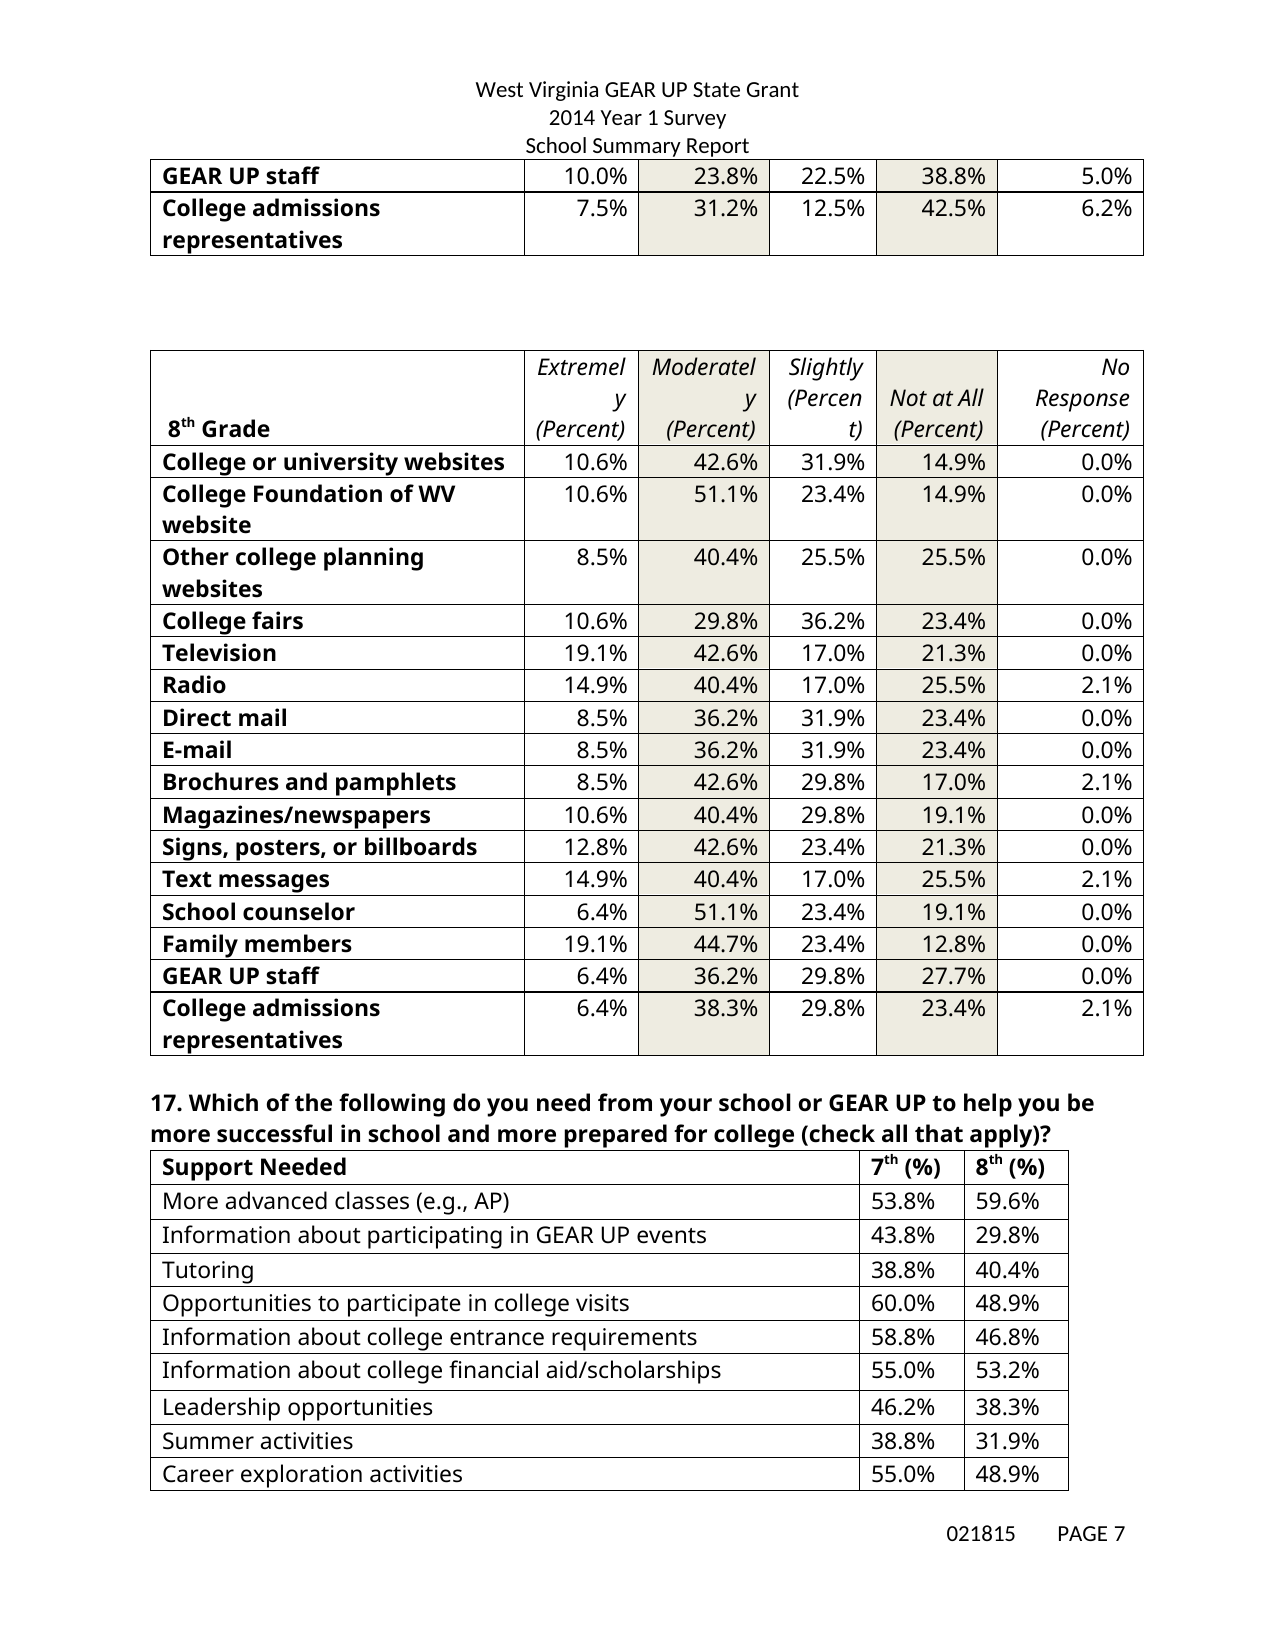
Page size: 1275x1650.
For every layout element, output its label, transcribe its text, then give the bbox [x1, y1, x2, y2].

table_cell 31.2% [639, 193, 769, 255]
table_cell 51.1% [639, 478, 769, 540]
table_cell Information about college entrance requirements [151, 1321, 859, 1353]
table_cell 38.3% [639, 993, 769, 1055]
table_header No Response (Percent) [998, 351, 1143, 444]
table_cell 23.4% [770, 896, 876, 927]
table_cell 55.0% [860, 1354, 964, 1389]
table_cell 19.1% [525, 928, 638, 959]
table_cell Magazines/newspapers [151, 799, 524, 830]
table_cell 36.2% [639, 960, 769, 991]
table_cell 17.0% [770, 637, 876, 668]
table_cell 42.6% [639, 831, 769, 862]
table_cell 10.0% [525, 160, 638, 191]
table_cell 58.8% [860, 1321, 964, 1353]
table_cell 23.4% [770, 478, 876, 540]
table_cell Text messages [151, 863, 524, 894]
table_cell 36.2% [639, 702, 769, 733]
table_header Extremely (Percent) [525, 351, 638, 444]
table_cell 0.0% [998, 702, 1143, 733]
table_cell College or university websites [151, 446, 524, 477]
table_cell Summer activities [151, 1425, 859, 1457]
table_cell 43.8% [860, 1220, 964, 1253]
table_cell 10.6% [525, 799, 638, 830]
table_cell 23.4% [877, 702, 997, 733]
table_cell 0.0% [998, 478, 1143, 540]
table_header Slightly (Percent) [770, 351, 876, 444]
table_header Support Needed [151, 1151, 859, 1184]
table_header 8th Grade [151, 351, 524, 444]
table_header 8th (%) [965, 1151, 1068, 1184]
table_cell 17.0% [770, 863, 876, 894]
table_cell College admissions representatives [151, 193, 524, 255]
table_cell 6.4% [525, 993, 638, 1055]
table_cell 29.8% [770, 960, 876, 991]
table_cell 27.7% [877, 960, 997, 991]
table_cell Television [151, 637, 524, 668]
table_cell 8.5% [525, 702, 638, 733]
table_cell 14.9% [525, 670, 638, 701]
table_cell 22.5% [770, 160, 876, 191]
table_cell 29.8% [770, 766, 876, 798]
table_cell Other college planning websites [151, 541, 524, 604]
table_cell E-mail [151, 734, 524, 765]
table_cell 12.8% [525, 831, 638, 862]
table_cell Information about participating in GEAR UP events [151, 1220, 859, 1253]
table_cell More advanced classes (e.g., AP) [151, 1185, 859, 1218]
table_cell 23.4% [770, 928, 876, 959]
table_cell 40.4% [639, 670, 769, 701]
table_cell College Foundation of WV website [151, 478, 524, 540]
table_cell 5.0% [998, 160, 1143, 191]
table_cell School counselor [151, 896, 524, 927]
table_cell 12.5% [770, 193, 876, 255]
table_cell 21.3% [877, 637, 997, 668]
table_cell 19.1% [877, 799, 997, 830]
table_cell 12.8% [877, 928, 997, 959]
table_cell 7.5% [525, 193, 638, 255]
table_cell 40.4% [639, 863, 769, 894]
table_cell 8.5% [525, 541, 638, 604]
table_cell 6.4% [525, 960, 638, 991]
table_cell Brochures and pamphlets [151, 766, 524, 798]
table_cell 14.9% [877, 478, 997, 540]
table_cell GEAR UP staff [151, 960, 524, 991]
table_cell 14.9% [877, 446, 997, 477]
table_cell Family members [151, 928, 524, 959]
table_cell College admissions representatives [151, 993, 524, 1055]
table_cell 17.0% [770, 670, 876, 701]
table_cell 36.2% [639, 734, 769, 765]
table_cell 0.0% [998, 960, 1143, 991]
table_cell Direct mail [151, 702, 524, 733]
table_cell 10.6% [525, 478, 638, 540]
table_cell 48.9% [965, 1287, 1068, 1320]
table_cell 29.8% [770, 993, 876, 1055]
table_header Moderately (Percent) [639, 351, 769, 444]
table_cell 25.5% [877, 863, 997, 894]
table_cell 0.0% [998, 896, 1143, 927]
table_cell 51.1% [639, 896, 769, 927]
table_cell 46.8% [965, 1321, 1068, 1353]
table_cell 2.1% [998, 766, 1143, 798]
table_cell 6.2% [998, 193, 1143, 255]
table_cell 31.9% [770, 446, 876, 477]
table_cell 10.6% [525, 446, 638, 477]
table_cell 42.6% [639, 637, 769, 668]
table_cell 0.0% [998, 605, 1143, 636]
table_cell 0.0% [998, 446, 1143, 477]
table_cell 31.9% [770, 702, 876, 733]
table_cell 19.1% [877, 896, 997, 927]
table_cell 40.4% [639, 541, 769, 604]
table_cell 29.8% [965, 1220, 1068, 1253]
table_cell 0.0% [998, 637, 1143, 668]
table_cell 2.1% [998, 863, 1143, 894]
table_cell 40.4% [639, 799, 769, 830]
table_cell 2.1% [998, 993, 1143, 1055]
table_cell 31.9% [965, 1425, 1068, 1457]
table_cell 44.7% [639, 928, 769, 959]
table_cell 8.5% [525, 766, 638, 798]
table_cell 29.8% [639, 605, 769, 636]
table_cell 23.4% [877, 605, 997, 636]
table_cell 0.0% [998, 541, 1143, 604]
table_cell 25.5% [877, 541, 997, 604]
table_cell Radio [151, 670, 524, 701]
table_cell 42.6% [639, 446, 769, 477]
table_cell 17.0% [877, 766, 997, 798]
table_cell 25.5% [770, 541, 876, 604]
table_cell 42.5% [877, 193, 997, 255]
table_cell Leadership opportunities [151, 1391, 859, 1424]
table_cell 19.1% [525, 637, 638, 668]
table_cell 53.8% [860, 1185, 964, 1218]
table_header 7th (%) [860, 1151, 964, 1184]
table_cell 14.9% [525, 863, 638, 894]
table_cell College fairs [151, 605, 524, 636]
table_cell 46.2% [860, 1391, 964, 1424]
table_cell 60.0% [860, 1287, 964, 1320]
table_cell Opportunities to participate in college visits [151, 1287, 859, 1320]
table_cell Signs, posters, or billboards [151, 831, 524, 862]
table_cell 23.4% [877, 734, 997, 765]
table_cell 23.4% [770, 831, 876, 862]
table_cell 0.0% [998, 734, 1143, 765]
table_cell 23.4% [877, 993, 997, 1055]
table_cell 23.8% [639, 160, 769, 191]
table_cell 38.8% [860, 1254, 964, 1286]
table_cell 0.0% [998, 831, 1143, 862]
table_cell 21.3% [877, 831, 997, 862]
table_cell 40.4% [965, 1254, 1068, 1286]
table_cell 31.9% [770, 734, 876, 765]
table_cell 2.1% [998, 670, 1143, 701]
table_cell 0.0% [998, 928, 1143, 959]
table_cell Tutoring [151, 1254, 859, 1286]
table_cell 48.9% [965, 1458, 1068, 1489]
table_cell 25.5% [877, 670, 997, 701]
table_cell 38.3% [965, 1391, 1068, 1424]
table_cell 29.8% [770, 799, 876, 830]
table_cell 53.2% [965, 1354, 1068, 1389]
table_cell Career exploration activities [151, 1458, 859, 1489]
table_cell 42.6% [639, 766, 769, 798]
text 17. Which of the following do you need from your school or GEAR UP to help you be more successful in school and more prepared for college (check all that apply)? [150, 1087, 1125, 1150]
table_cell Information about college financial aid/scholarships [151, 1354, 859, 1389]
table_cell 38.8% [860, 1425, 964, 1457]
table_cell 36.2% [770, 605, 876, 636]
table_cell 59.6% [965, 1185, 1068, 1218]
table_cell 38.8% [877, 160, 997, 191]
table_cell 55.0% [860, 1458, 964, 1489]
table_cell GEAR UP staff [151, 160, 524, 191]
table_header Not at All (Percent) [877, 351, 997, 444]
table_cell 6.4% [525, 896, 638, 927]
table_cell 8.5% [525, 734, 638, 765]
table_cell 10.6% [525, 605, 638, 636]
table_cell 0.0% [998, 799, 1143, 830]
